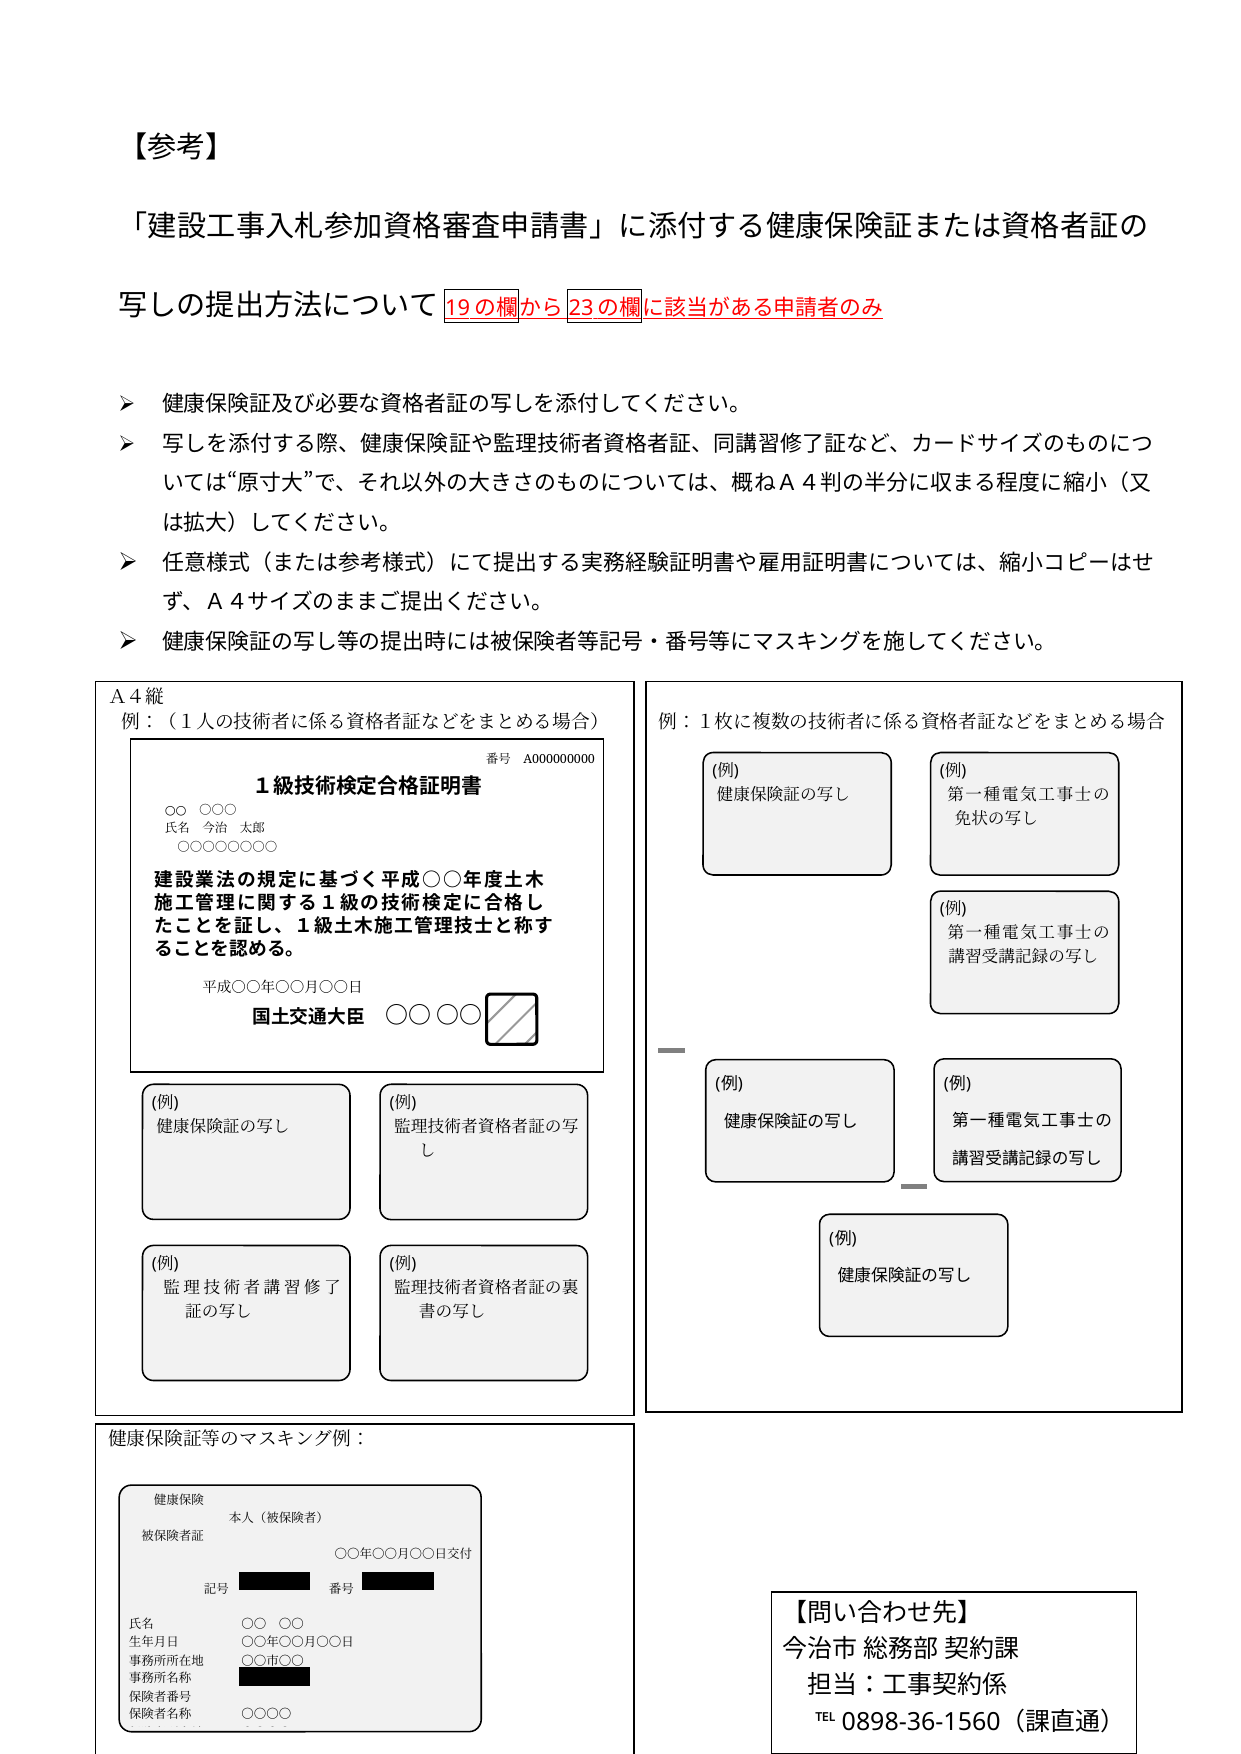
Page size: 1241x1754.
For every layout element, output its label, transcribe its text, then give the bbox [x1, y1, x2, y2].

list 任意様式（または参考様式）にて提出する実務経験証明書や雇用証明書については、縮小コピーはせず、Ａ４サイズのままご提出ください。 [118, 541, 1154, 620]
list 写しを添付する際、健康保険証や監理技術者資格者証、同講習修了証など、カードサイズのものについては“原寸大”で、それ以外の大きさのものについては、概ねＡ４判の半分に収まる程度に縮小（又は拡大）してください。 [118, 422, 1154, 541]
text 【参考】 [118, 105, 1152, 184]
list 健康保険証の写し等の提出時には被保険者等記号・番号等にマスキングを施してください。 [118, 620, 1154, 659]
table_header 【問い合わせ先】 今治市 総務部 契約課 担当：工事契約係 ℡ 0898-36-1560（課直通） [772, 1593, 1136, 1753]
list 健康保険証及び必要な資格者証の写しを添付してください。 [118, 382, 1154, 422]
text 「建設工事入札参加資格審査申請書」に添付する健康保険証または資格者証の写しの提出方法について19の欄から23の欄に該当がある申請者のみ [118, 184, 1152, 343]
